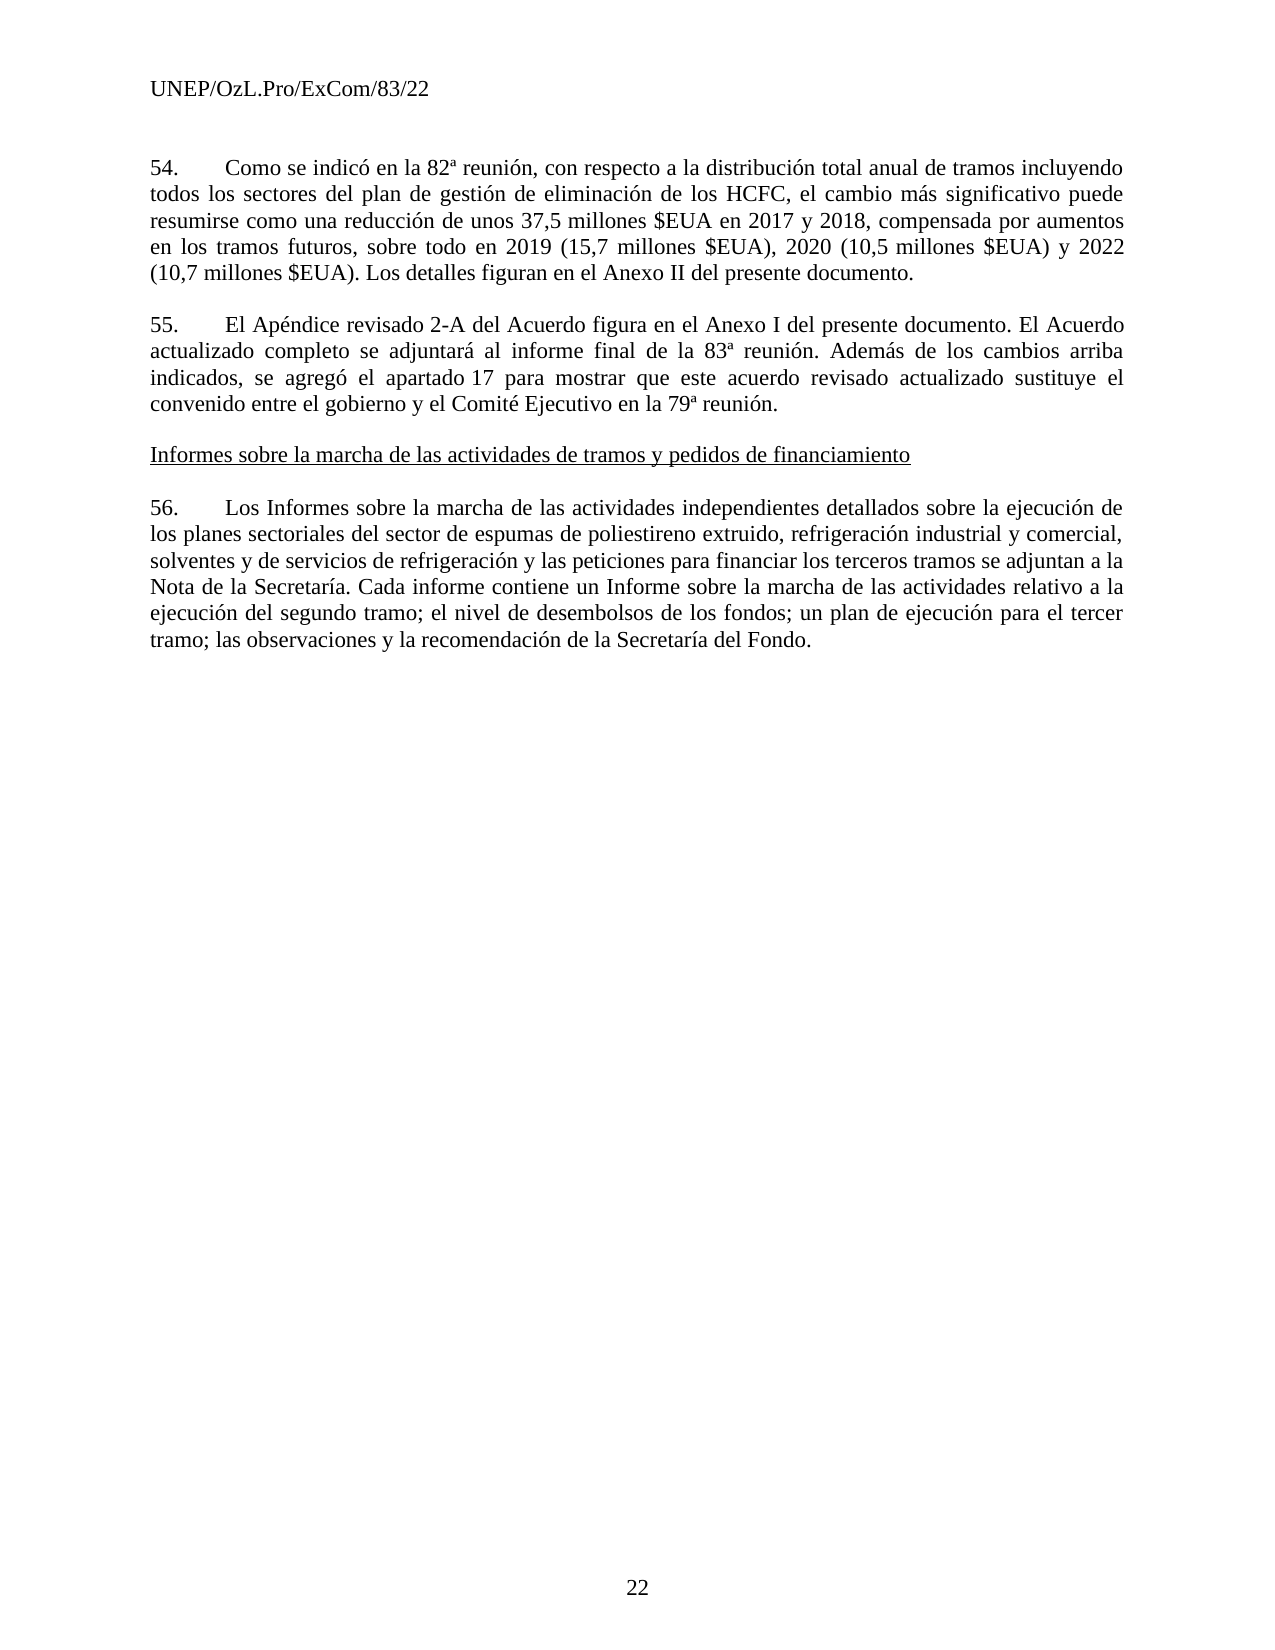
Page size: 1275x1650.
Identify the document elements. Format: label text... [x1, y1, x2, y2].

subtitle Como se indicó en la 82ª reunión, con respecto a la distribución total anual de tramos incluyendo todos los sectores del plan de gestión de eliminación de los HCFC, el cambio más significativo puede resumirse como una reducción de unos 37,5 millones $EUA en 2017 y 2018, compensada por aumentos en los tramos futuros, sobre todo en 2019 (15,7 millones $EUA), 2020 (10,5 millones $EUA) y 2022 (10,7 millones $EUA). Los detalles figuran en el Anexo II del presente documento. [150, 154, 1125, 286]
subtitle Los Informes sobre la marcha de las actividades independientes detallados sobre la ejecución de los planes sectoriales del sector de espumas de poliestireno extruido, refrigeración industrial y comercial, solventes y de servicios de refrigeración y las peticiones para financiar los terceros tramos se adjuntan a la Nota de la Secretaría. Cada informe contiene un Informe sobre la marcha de las actividades relativo a la ejecución del segundo tramo; el nivel de desembolsos de los fondos; un plan de ejecución para el tercer tramo; las observaciones y la recomendación de la Secretaría del Fondo. [150, 494, 1125, 652]
subtitle El Apéndice revisado 2-A del Acuerdo figura en el Anexo I del presente documento. El Acuerdo actualizado completo se adjuntará al informe final de la 83ª reunión. Además de los cambios arriba indicados, se agregó el apartado 17 para mostrar que este acuerdo revisado actualizado sustituye el convenido entre el gobierno y el Comité Ejecutivo en la 79ª reunión. [150, 311, 1125, 416]
text Informes sobre la marcha de las actividades de tramos y pedidos de financiamiento [150, 441, 1125, 468]
